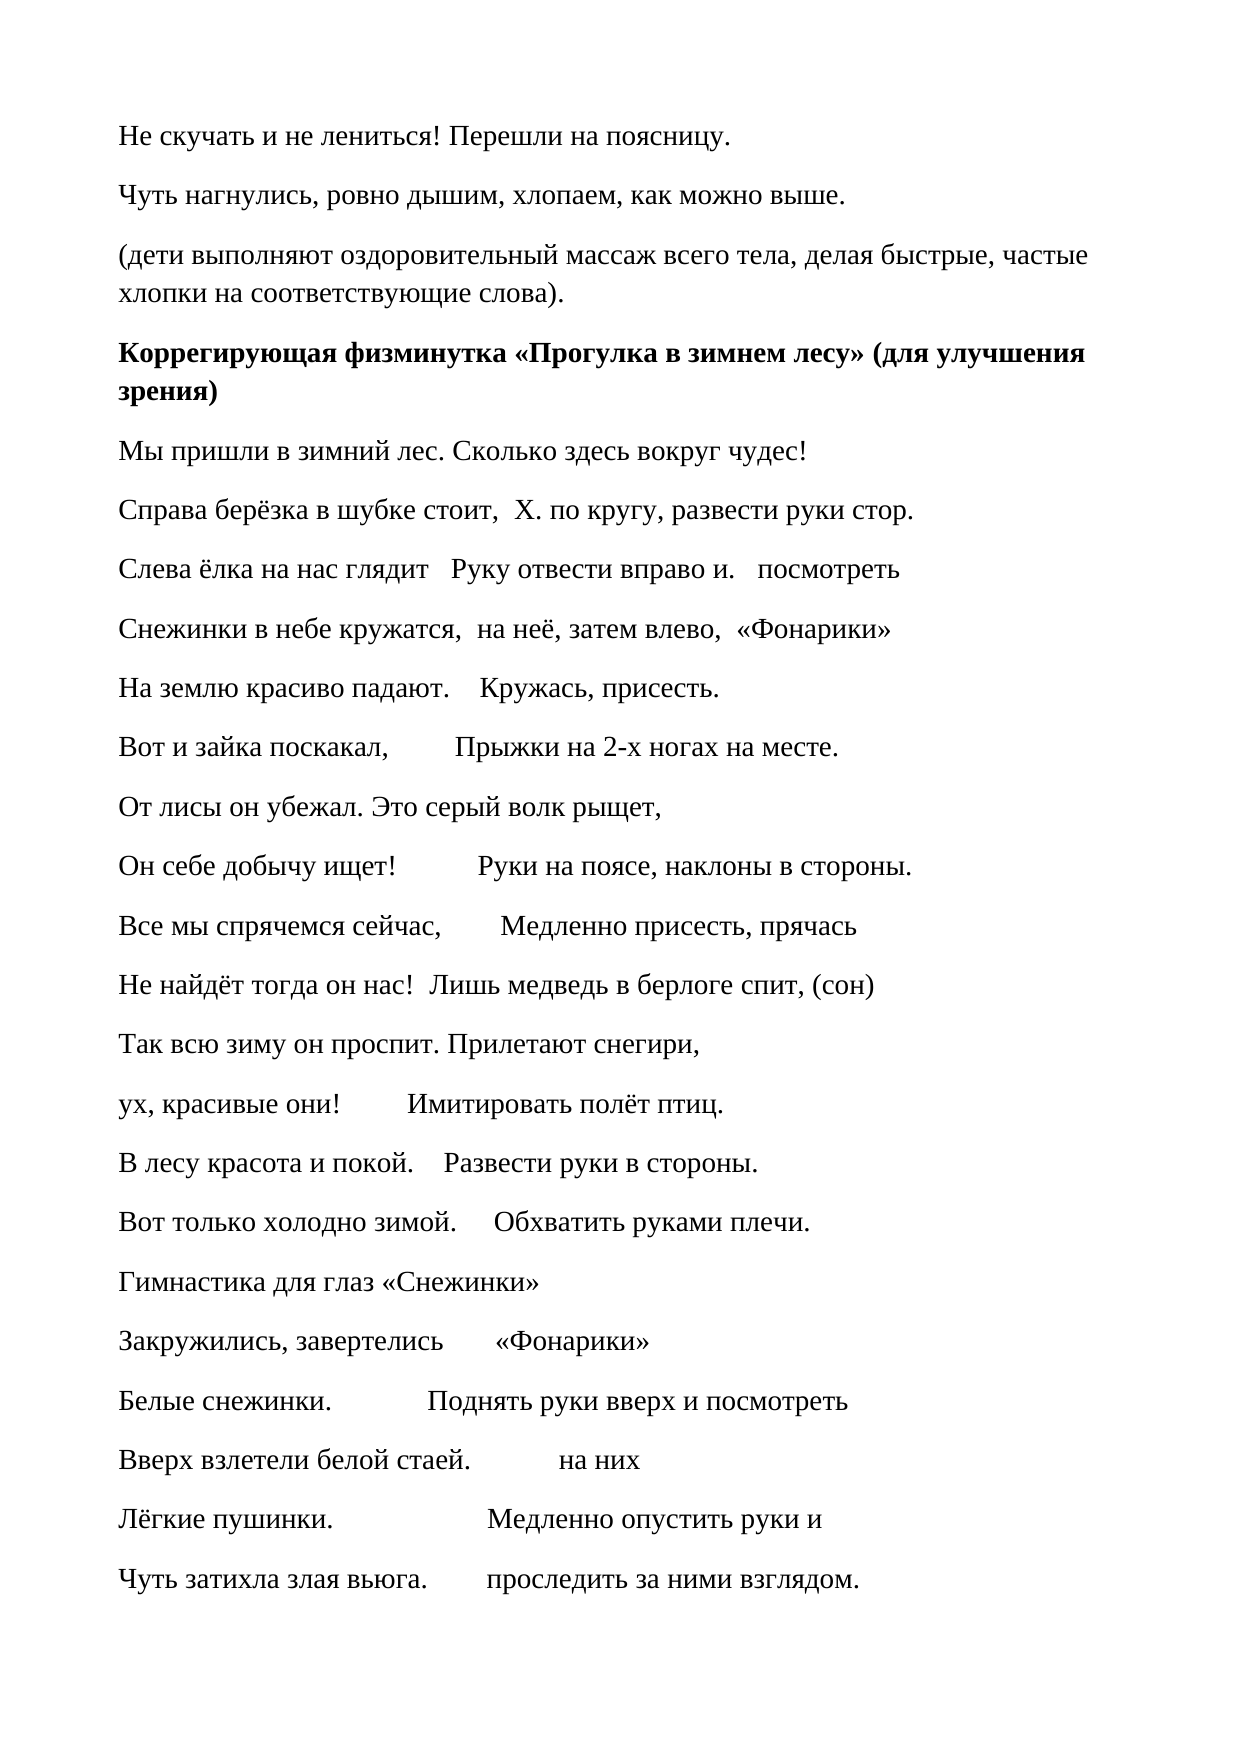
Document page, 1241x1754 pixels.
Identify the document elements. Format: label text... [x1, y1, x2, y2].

text В лесу красота и покой. Развести руки в стороны. [118, 1145, 1152, 1179]
text ух, красивые они! Имитировать полёт птиц. [118, 1086, 1152, 1119]
text Лёгкие пушинки. Медленно опустить руки и [118, 1501, 1152, 1535]
text Он себе добычу ищет! Руки на поясе, наклоны в стороны. [118, 848, 1152, 882]
text На землю красиво падают. Кружась, присесть. [118, 670, 1152, 704]
text Мы пришли в зимний лес. Сколько здесь вокруг чудес! [118, 433, 1152, 466]
text Не найдёт тогда он нас! Лишь медведь в берлоге спит, (сон) [118, 967, 1152, 1001]
text Справа берёзка в шубке стоит, Х. по кругу, развести руки стор. [118, 492, 1152, 526]
text Вот только холодно зимой. Обхватить руками плечи. [118, 1204, 1152, 1238]
text Вот и зайка поскакал, Прыжки на 2-х ногах на месте. [118, 729, 1152, 763]
text Закружились, завертелись «Фонарики» [118, 1323, 1152, 1357]
text Чуть нагнулись, ровно дышим, хлопаем, как можно выше. [118, 177, 1152, 211]
text Все мы спрячемся сейчас, Медленно присесть, прячась [118, 908, 1152, 941]
text Слева ёлка на нас глядит Руку отвести вправо и. посмотреть [118, 551, 1152, 585]
text Не скучать и не лениться! Перешли на поясницу. [118, 118, 1152, 152]
text Белые снежинки. Поднять руки вверх и посмотреть [118, 1383, 1152, 1416]
text Так всю зиму он проспит. Прилетают снегири, [118, 1026, 1152, 1060]
text Коррегирующая физминутка «Прогулка в зимнем лесу» (для улучшения зрения) [118, 335, 1152, 407]
text Снежинки в небе кружатся, на неё, затем влево, «Фонарики» [118, 611, 1152, 644]
text Вверх взлетели белой стаей. на них [118, 1442, 1152, 1476]
text Чуть затихла злая вьюга. проследить за ними взглядом. [118, 1561, 1152, 1594]
text От лисы он убежал. Это серый волк рыщет, [118, 789, 1152, 822]
text (дети выполняют оздоровительный массаж всего тела, делая быстрые, частые хлопки на соответствующие слова). [118, 237, 1152, 309]
text Гимнастика для глаз «Снежинки» [118, 1264, 1152, 1297]
